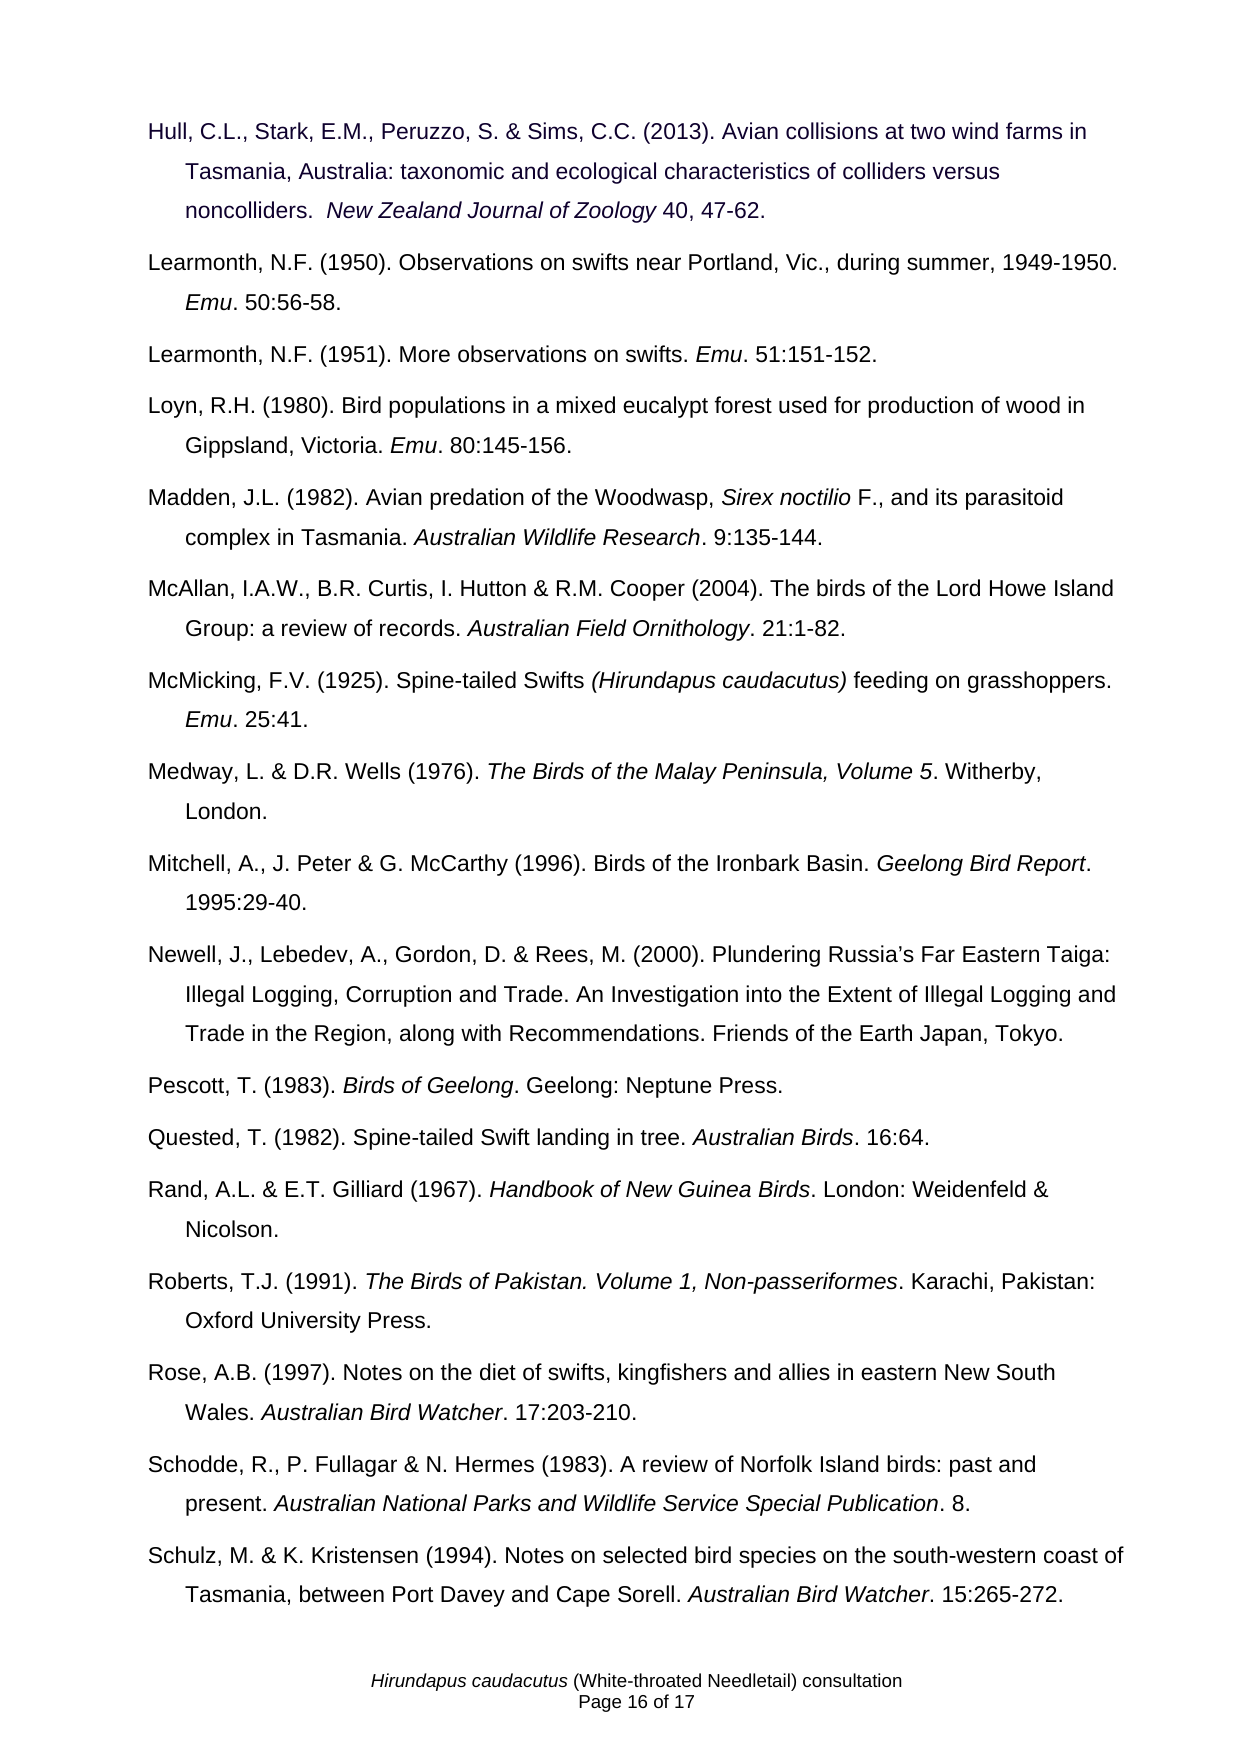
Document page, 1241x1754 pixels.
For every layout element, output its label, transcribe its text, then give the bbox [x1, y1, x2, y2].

text Medway, L. & D.R. Wells (1976). The Birds of the Malay Peninsula, Volume 5. Witherby, London. [148, 758, 1125, 824]
text McAllan, I.A.W., B.R. Curtis, I. Hutton & R.M. Cooper (2004). The birds of the Lord Howe Island Group: a review of records. Australian Field Ornithology. 21:1-82. [148, 575, 1125, 641]
text Learmonth, N.F. (1951). More observations on swifts. Emu. 51:151-152. [148, 341, 1125, 367]
text Newell, J., Lebedev, A., Gordon, D. & Rees, M. (2000). Plundering Russia’s Far Eastern Taiga: Illegal Logging, Corruption and Trade. An Investigation into the Extent of Illegal Logging and Trade in the Region, along with Recommendations. Friends of the Earth Japan, Tokyo. [148, 941, 1125, 1047]
text Hull, C.L., Stark, E.M., Peruzzo, S. & Sims, C.C. (2013). Avian collisions at two wind farms in Tasmania, Australia: taxonomic and ecological characteristics of colliders versus noncolliders. New Zealand Journal of Zoology 40, 47-62. [148, 118, 1125, 223]
text Schodde, R., P. Fullagar & N. Hermes (1983). A review of Norfolk Island birds: past and present. Australian National Parks and Wildlife Service Special Publication. 8. [148, 1451, 1125, 1516]
text Quested, T. (1982). Spine-tailed Swift landing in tree. Australian Birds. 16:64. [148, 1124, 1125, 1151]
text Mitchell, A., J. Peter & G. McCarthy (1996). Birds of the Ironbark Basin. Geelong Bird Report. 1995:29-40. [148, 850, 1125, 916]
text Roberts, T.J. (1991). The Birds of Pakistan. Volume 1, Non-passeriformes. Karachi, Pakistan: Oxford University Press. [148, 1268, 1125, 1333]
text Madden, J.L. (1982). Avian predation of the Woodwasp, Sirex noctilio F., and its parasitoid complex in Tasmania. Australian Wildlife Research. 9:135-144. [148, 484, 1125, 550]
text Loyn, R.H. (1980). Bird populations in a mixed eucalypt forest used for production of wood in Gippsland, Victoria. Emu. 80:145-156. [148, 392, 1125, 458]
text Rand, A.L. & E.T. Gilliard (1967). Handbook of New Guinea Birds. London: Weidenfeld & Nicolson. [148, 1176, 1125, 1242]
text Schulz, M. & K. Kristensen (1994). Notes on selected bird species on the south-western coast of Tasmania, between Port Davey and Cape Sorell. Australian Bird Watcher. 15:265-272. [148, 1542, 1125, 1608]
text Pescott, T. (1983). Birds of Geelong. Geelong: Neptune Press. [148, 1072, 1125, 1098]
text McMicking, F.V. (1925). Spine-tailed Swifts (Hirundapus caudacutus) feeding on grasshoppers. Emu. 25:41. [148, 667, 1125, 733]
text Rose, A.B. (1997). Notes on the diet of swifts, kingfishers and allies in eastern New South Wales. Australian Bird Watcher. 17:203-210. [148, 1359, 1125, 1425]
text Learmonth, N.F. (1950). Observations on swifts near Portland, Vic., during summer, 1949-1950. Emu. 50:56-58. [148, 249, 1125, 315]
